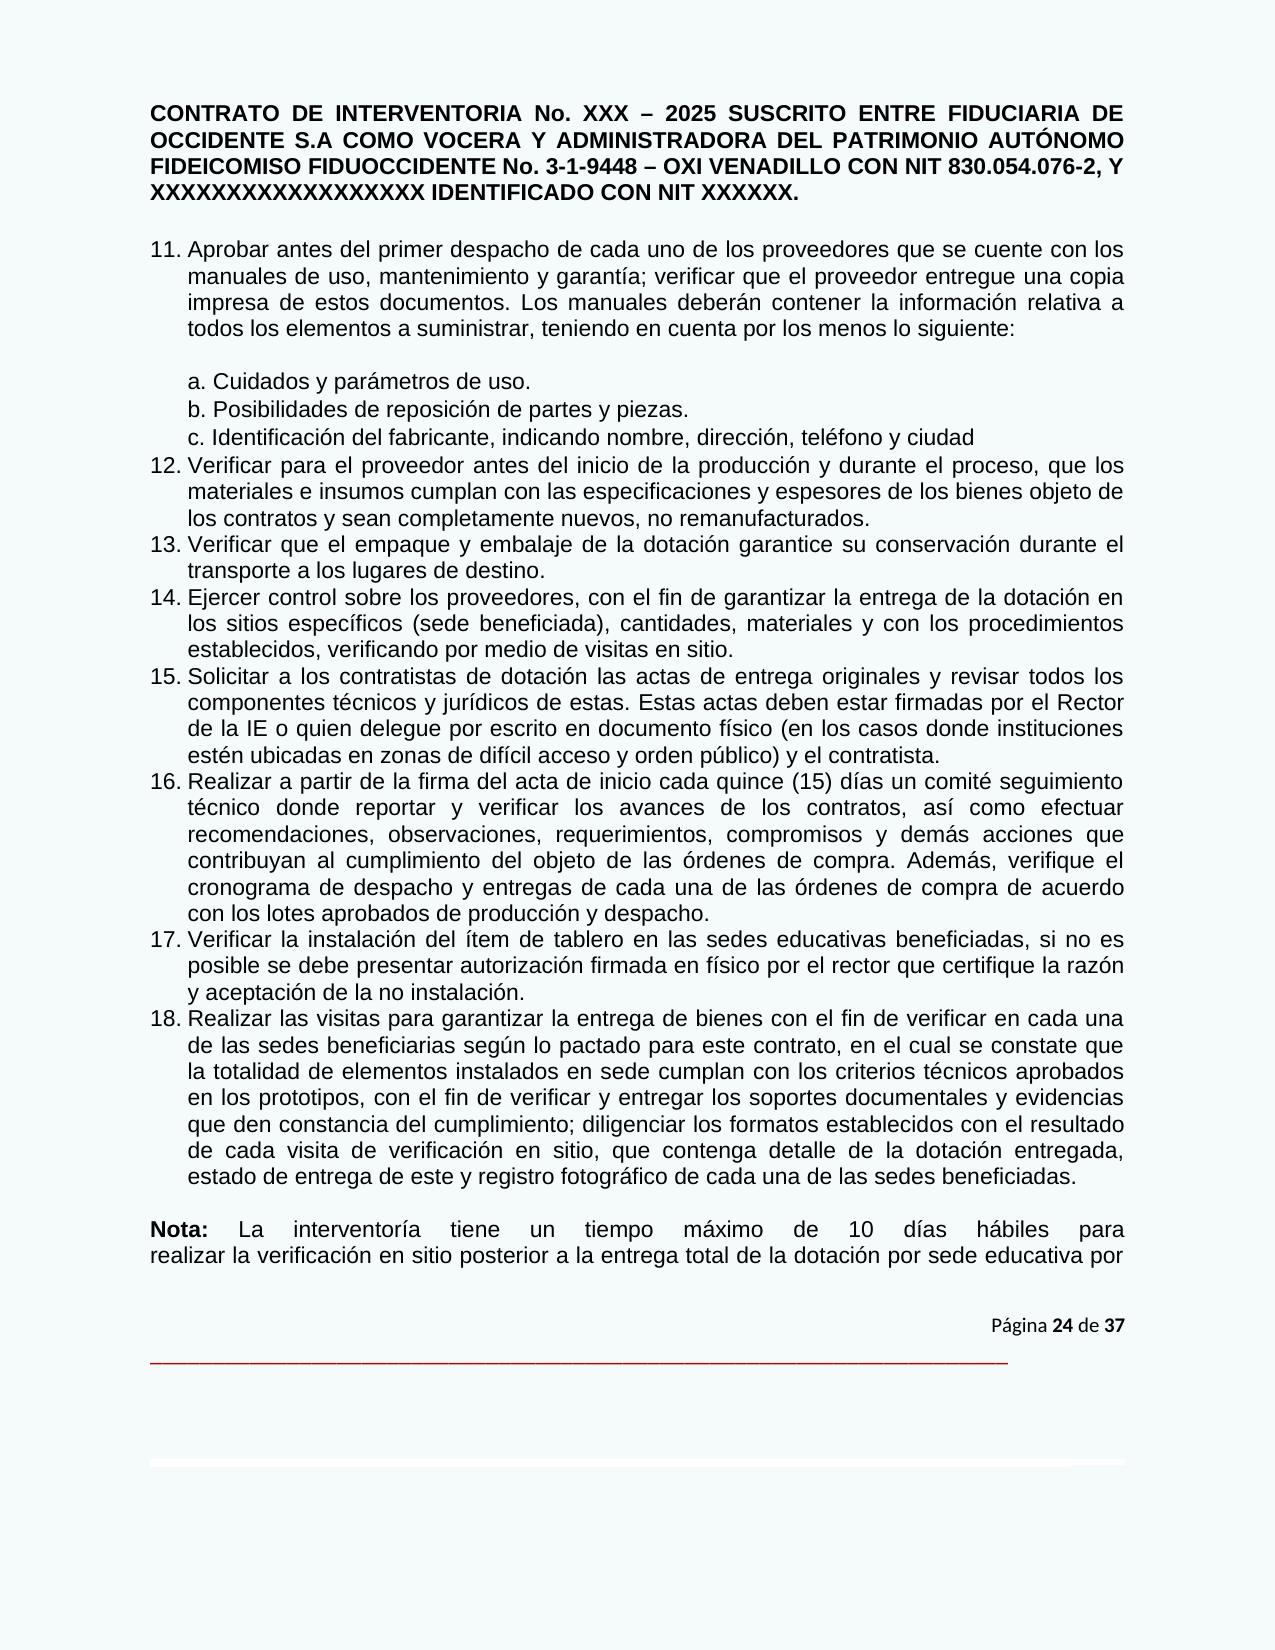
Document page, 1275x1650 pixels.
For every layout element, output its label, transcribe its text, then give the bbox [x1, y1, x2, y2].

text a. Cuidados y parámetros de uso. [150, 368, 1125, 394]
picture [150, 1459, 1125, 1467]
list Solicitar a los contratistas de dotación las actas de entrega originales y revisar todos los componentes técnicos y jurídicos de estas. Estas actas deben estar firmadas por el Rector de la IE o quien delegue por escrito en documento físico (en los casos donde instituciones estén ubicadas en zonas de difícil acceso y orden público) y el contratista. [150, 663, 1125, 768]
list Verificar que el empaque y embalaje de la dotación garantice su conservación durante el transporte a los lugares de destino. [150, 531, 1125, 583]
list Verificar la instalación del ítem de tablero en las sedes educativas beneficiadas, si no es posible se debe presentar autorización firmada en físico por el rector que certifique la razón y aceptación de la no instalación. [150, 926, 1125, 1005]
list Realizar las visitas para garantizar la entrega de bienes con el fin de verificar en cada una de las sedes beneficiarias según lo pactado para este contrato, en el cual se constate que la totalidad de elementos instalados en sede cumplan con los criterios técnicos aprobados en los prototipos, con el fin de verificar y entregar los soportes documentales y evidencias que den constancia del cumplimiento; diligenciar los formatos establecidos con el resultado de cada visita de verificación en sitio, que contenga detalle de la dotación entregada, estado de entrega de este y registro fotográfico de cada una de las sedes beneficiadas. [150, 1005, 1125, 1190]
list Realizar a partir de la firma del acta de inicio cada quince (15) días un comité seguimiento técnico donde reportar y verificar los avances de los contratos, así como efectuar recomendaciones, observaciones, requerimientos, compromisos y demás acciones que contribuyan al cumplimiento del objeto de las órdenes de compra. Además, verifique el cronograma de despacho y entregas de cada una de las órdenes de compra de acuerdo con los lotes aprobados de producción y despacho. [150, 768, 1125, 926]
list Verificar para el proveedor antes del inicio de la producción y durante el proceso, que los materiales e insumos cumplan con las especificaciones y espesores de los bienes objeto de los contratos y sean completamente nuevos, no remanufacturados. [150, 452, 1125, 531]
list Aprobar antes del primer despacho de cada uno de los proveedores que se cuente con los manuales de uso, mantenimiento y garantía; verificar que el proveedor entregue una copia impresa de estos documentos. Los manuales deberán contener la información relativa a todos los elementos a suministrar, teniendo en cuenta por los menos lo siguiente: [150, 236, 1125, 342]
text c. Identificación del fabricante, indicando nombre, dirección, teléfono y ciudad [150, 424, 1125, 450]
text b. Posibilidades de reposición de partes y piezas. [150, 396, 1125, 422]
list Ejercer control sobre los proveedores, con el fin de garantizar la entrega de la dotación en los sitios específicos (sede beneficiada), cantidades, materiales y con los procedimientos establecidos, verificando por medio de visitas en sitio. [150, 583, 1125, 663]
